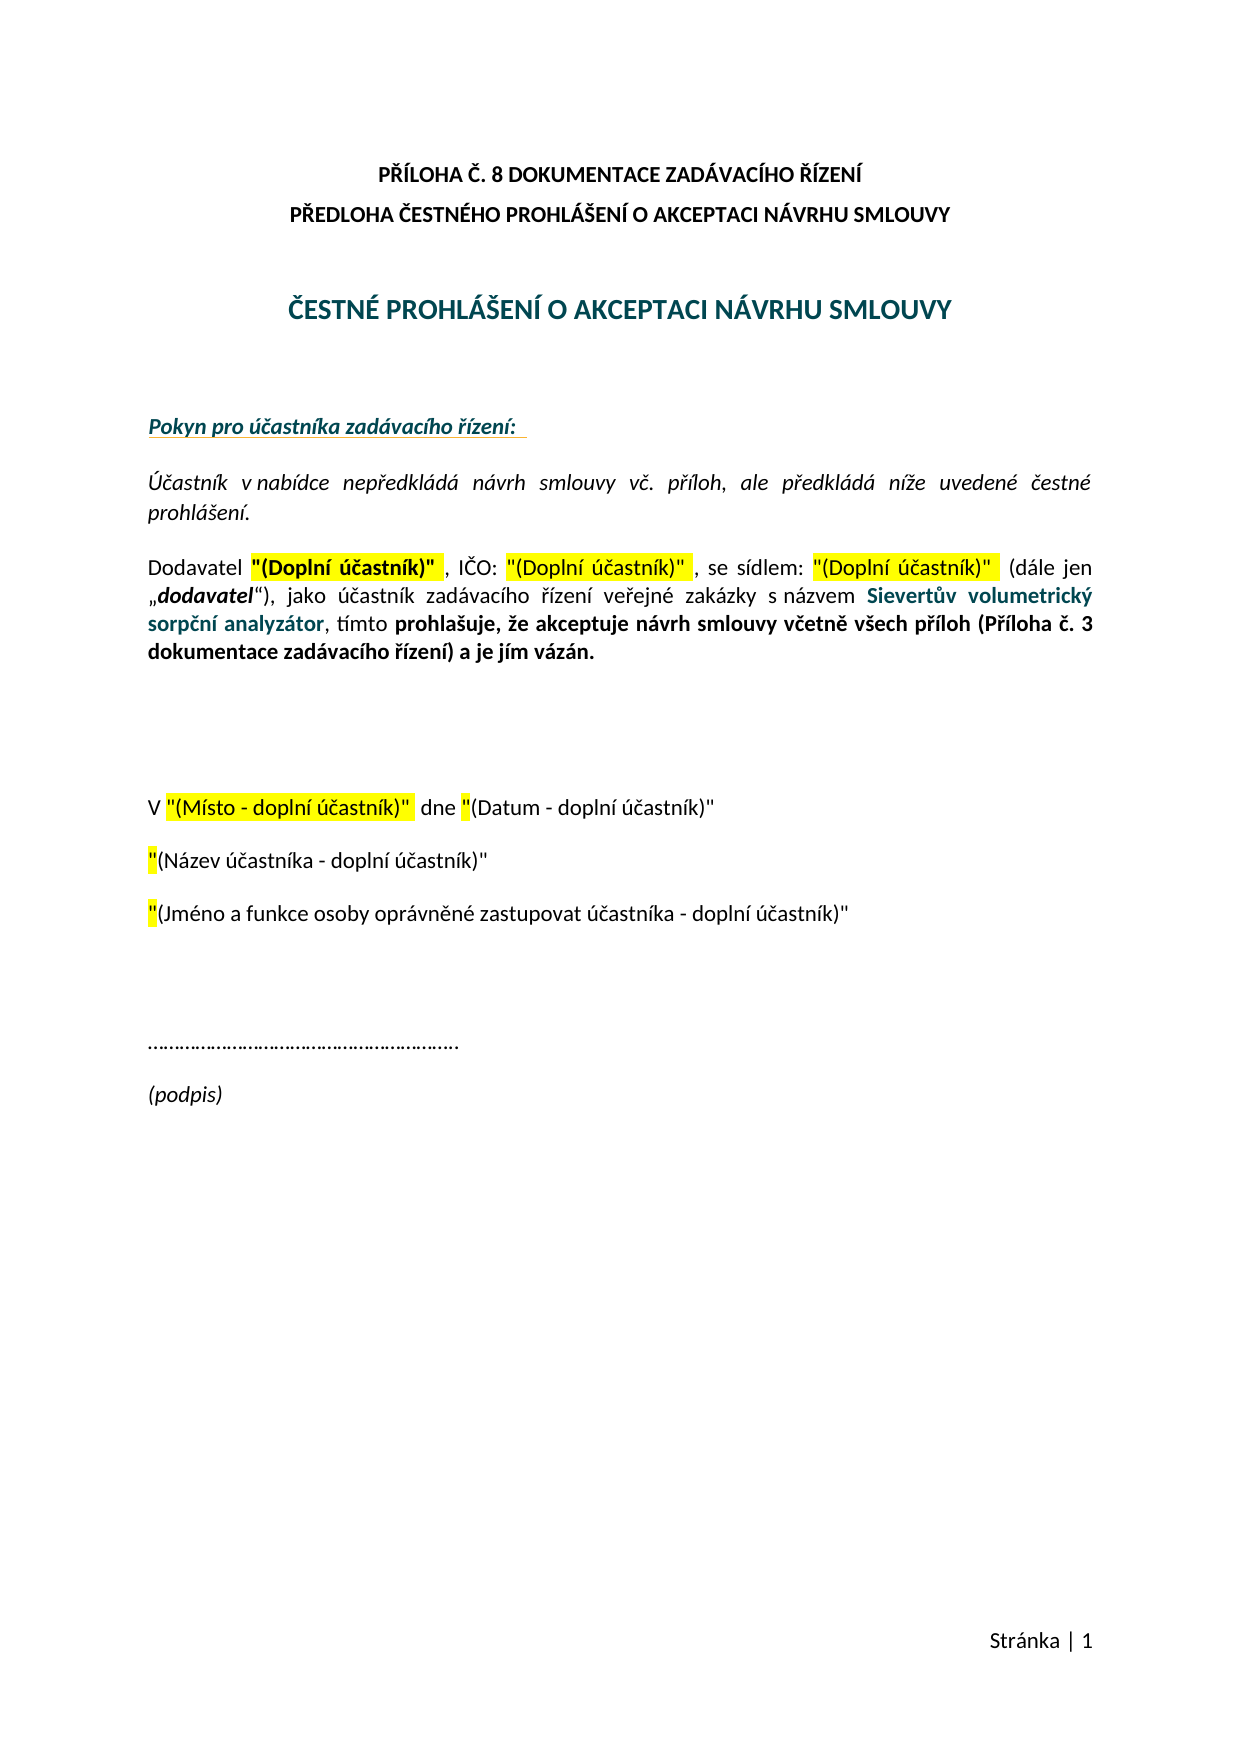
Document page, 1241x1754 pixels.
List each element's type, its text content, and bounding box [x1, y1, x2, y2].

text Dodavatel , IČO: , se sídlem: (dále jen „dodavatel“), jako účastník zadávacího řízení veřejné zakázky s názvem Sievertův volumetrický sorpční analyzátor, tímto prohlašuje, že akceptuje návrh smlouvy včetně všech příloh (Příloha č. 3 dokumentace zadávacího řízení) a je jím vázán. [148, 553, 1093, 665]
text Pokyn pro účastníka zadávacího řízení: [148, 412, 1093, 440]
text V dne [470, 793, 1093, 821]
text Účastník v nabídce nepředkládá návrh smlouvy vč. příloh, ale předkládá níže uvedené čestné prohlášení. [148, 468, 1093, 526]
text V dne [148, 793, 166, 821]
text (podpis) [148, 1080, 1093, 1108]
text ………………………………………………….. [148, 1027, 1093, 1055]
text čestné prohlášení o akceptaci návrhU smlOUVY [148, 291, 1093, 327]
text Předloha čestného prohlášení o akceptaci návrhU smlOUVY [148, 201, 1093, 229]
text Příloha č. 8 dokumentace zadávacího řízení [148, 160, 1093, 188]
text V dne [415, 793, 461, 821]
